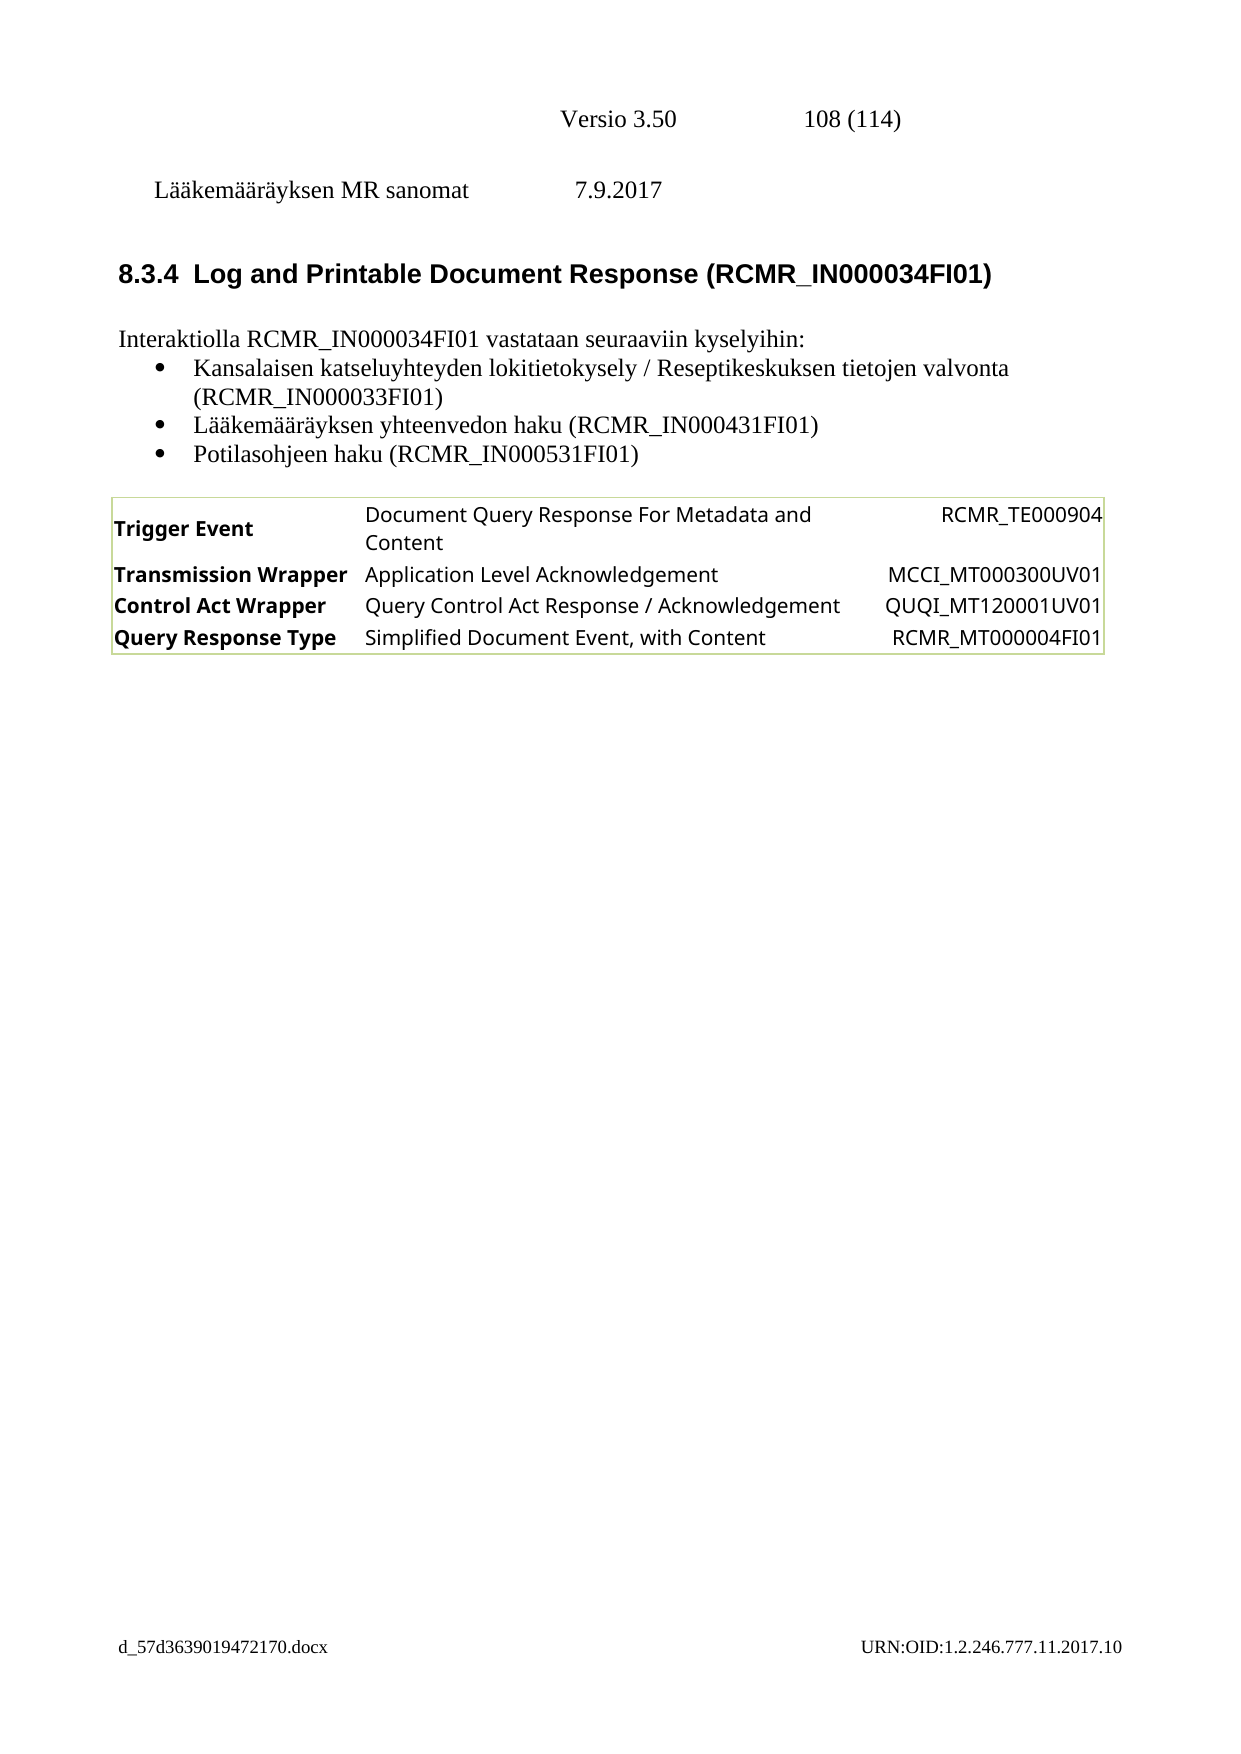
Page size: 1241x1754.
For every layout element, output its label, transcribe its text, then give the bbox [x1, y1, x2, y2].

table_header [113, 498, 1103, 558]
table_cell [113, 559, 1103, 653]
list Potilasohjeen haku (RCMR_IN000531FI01) [156, 439, 1122, 468]
subtitle Log and Printable Document Response (RCMR_IN000034FI01) [118, 258, 1122, 289]
list Kansalaisen katseluyhteyden lokitietokysely / Reseptikeskuksen tietojen valvonta (RCMR_IN000033FI01) [156, 353, 1122, 411]
text Interaktiolla RCMR_IN000034FI01 vastataan seuraaviin kyselyihin: [118, 324, 1122, 353]
list Lääkemääräyksen yhteenvedon haku (RCMR_IN000431FI01) [156, 411, 1122, 439]
